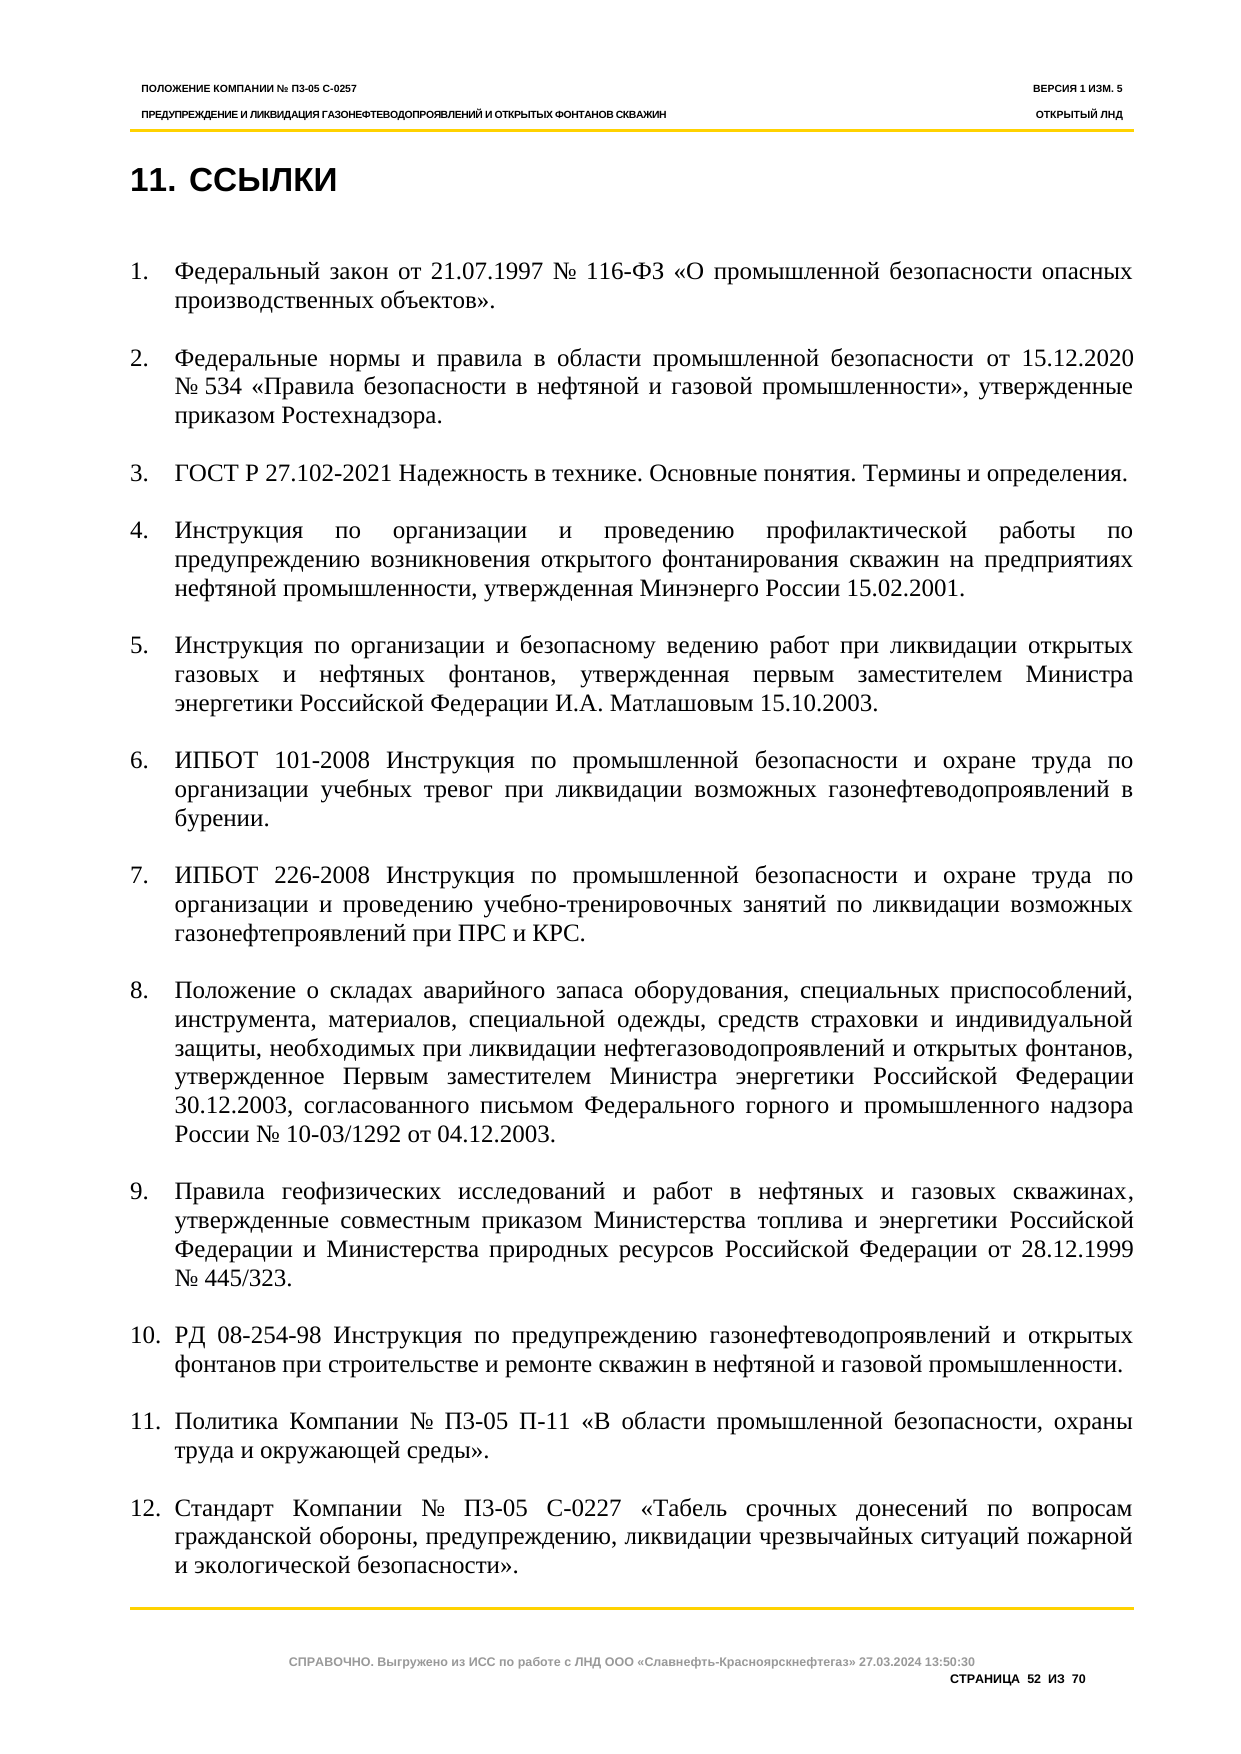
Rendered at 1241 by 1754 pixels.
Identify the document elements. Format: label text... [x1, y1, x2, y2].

list Инструкция по организации и безопасному ведению работ при ликвидации открытых газовых и нефтяных фонтанов, утвержденная первым заместителем Министра энергетики Российской Федерации И.А. Матлашовым 15.10.2003. [130, 630, 1134, 716]
list ГОСТ Р 27.102-2021 Надежность в технике. Основные понятия. Термины и определения. [130, 458, 1134, 486]
list Инструкция по организации и проведению профилактической работы по предупреждению возникновения открытого фонтанирования скважин на предприятиях нефтяной промышленности, утвержденная Минэнерго России 15.02.2001. [130, 515, 1134, 601]
list ИПБОТ 101-2008 Инструкция по промышленной безопасности и охране труда по организации учебных тревог при ликвидации возможных газонефтеводопроявлений в бурении. [130, 745, 1134, 831]
list Федеральный закон от 21.07.1997 № 116-ФЗ «О промышленной безопасности опасных производственных объектов». [130, 256, 1134, 314]
list ИПБОТ 226-2008 Инструкция по промышленной безопасности и охране труда по организации и проведению учебно-тренировочных занятий по ликвидации возможных газонефтепроявлений при ПРС и КРС. [130, 860, 1134, 946]
list Стандарт Компании № П3-05 С-0227 «Табель срочных донесений по вопросам гражданской обороны, предупреждению, ликвидации чрезвычайных ситуаций пожарной и экологической безопасности». [130, 1493, 1134, 1579]
list Федеральные нормы и правила в области промышленной безопасности от 15.12.2020 № 534 «Правила безопасности в нефтяной и газовой промышленности», утвержденные приказом Ростехнадзора. [130, 343, 1134, 429]
list Положение о складах аварийного запаса оборудования, специальных приспособлений, инструмента, материалов, специальной одежды, средств страховки и индивидуальной защиты, необходимых при ликвидации нефтегазоводопроявлений и открытых фонтанов, утвержденное Первым заместителем Министра энергетики Российской Федерации 30.12.2003, согласованного письмом Федерального горного и промышленного надзора России № 10-03/1292 от 04.12.2003. [130, 975, 1134, 1148]
list Политика Компании № П3-05 П-11 «В области промышленной безопасности, охраны труда и окружающей среды». [130, 1406, 1134, 1464]
list ССЫЛКИ [130, 161, 1134, 199]
list РД 08-254-98 Инструкция по предупреждению газонефтеводопроявлений и открытых фонтанов при строительстве и ремонте скважин в нефтяной и газовой промышленности. [130, 1320, 1134, 1378]
list Правила геофизических исследований и работ в нефтяных и газовых скважинах, утвержденные совместным приказом Министерства топлива и энергетики Российской Федерации и Министерства природных ресурсов Российской Федерации от 28.12.1999 № 445/323. [130, 1176, 1134, 1291]
